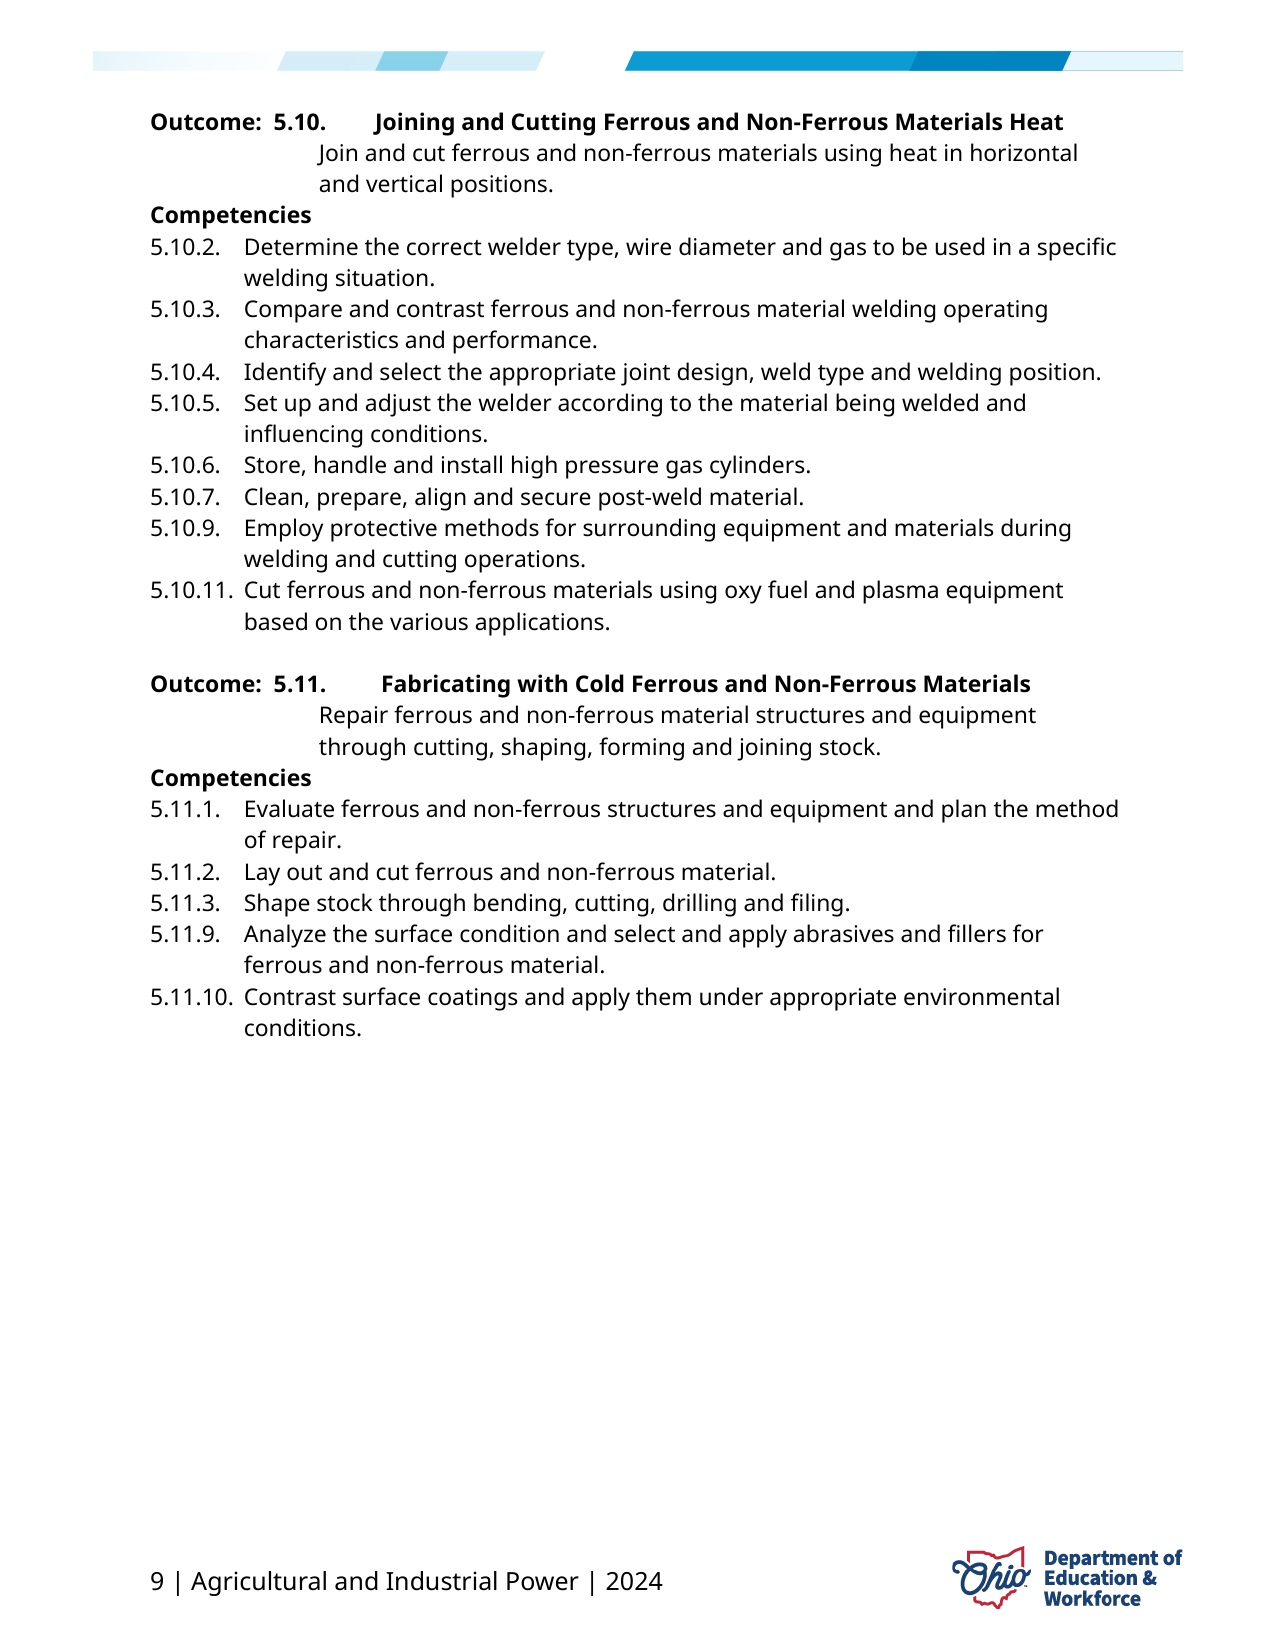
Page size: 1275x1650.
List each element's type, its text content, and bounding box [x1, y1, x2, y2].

text 5.11.10. Contrast surface coatings and apply them under appropriate environmental conditions. [150, 980, 1125, 1043]
text 5.10.5. Set up and adjust the welder according to the material being welded and influencing conditions. [150, 387, 1125, 449]
text Outcome: 5.10. Joining and Cutting Ferrous and Non-Ferrous Materials Heat [150, 105, 1125, 137]
text Competencies [150, 762, 1125, 793]
text 5.10.11. Cut ferrous and non-ferrous materials using oxy fuel and plasma equipment based on the various applications. [150, 574, 1125, 637]
text Repair ferrous and non-ferrous material structures and equipment through cutting, shaping, forming and joining stock. [319, 699, 1125, 762]
text Join and cut ferrous and non-ferrous materials using heat in horizontal and vertical positions. [319, 137, 1125, 199]
text 5.11.2. Lay out and cut ferrous and non-ferrous material. [150, 855, 1125, 887]
text 5.10.2. Determine the correct welder type, wire diameter and gas to be used in a specific welding situation. [150, 230, 1125, 293]
text 5.11.3. Shape stock through bending, cutting, drilling and filing. [150, 887, 1125, 918]
text 5.10.7. Clean, prepare, align and secure post-weld material. [150, 480, 1125, 512]
text 5.10.6. Store, handle and install high pressure gas cylinders. [150, 449, 1125, 480]
text Outcome: 5.11. Fabricating with Cold Ferrous and Non-Ferrous Materials [150, 668, 1125, 699]
text 5.11.1. Evaluate ferrous and non-ferrous structures and equipment and plan the method of repair. [150, 793, 1125, 855]
picture [8, 19, 1267, 1647]
text 5.10.4. Identify and select the appropriate joint design, weld type and welding position. [150, 355, 1125, 387]
text 5.10.9. Employ protective methods for surrounding equipment and materials during welding and cutting operations. [150, 512, 1125, 574]
text Competencies [150, 199, 1125, 230]
text 5.10.3. Compare and contrast ferrous and non-ferrous material welding operating characteristics and performance. [150, 293, 1125, 355]
text 5.11.9. Analyze the surface condition and select and apply abrasives and fillers for ferrous and non-ferrous material. [150, 918, 1125, 980]
